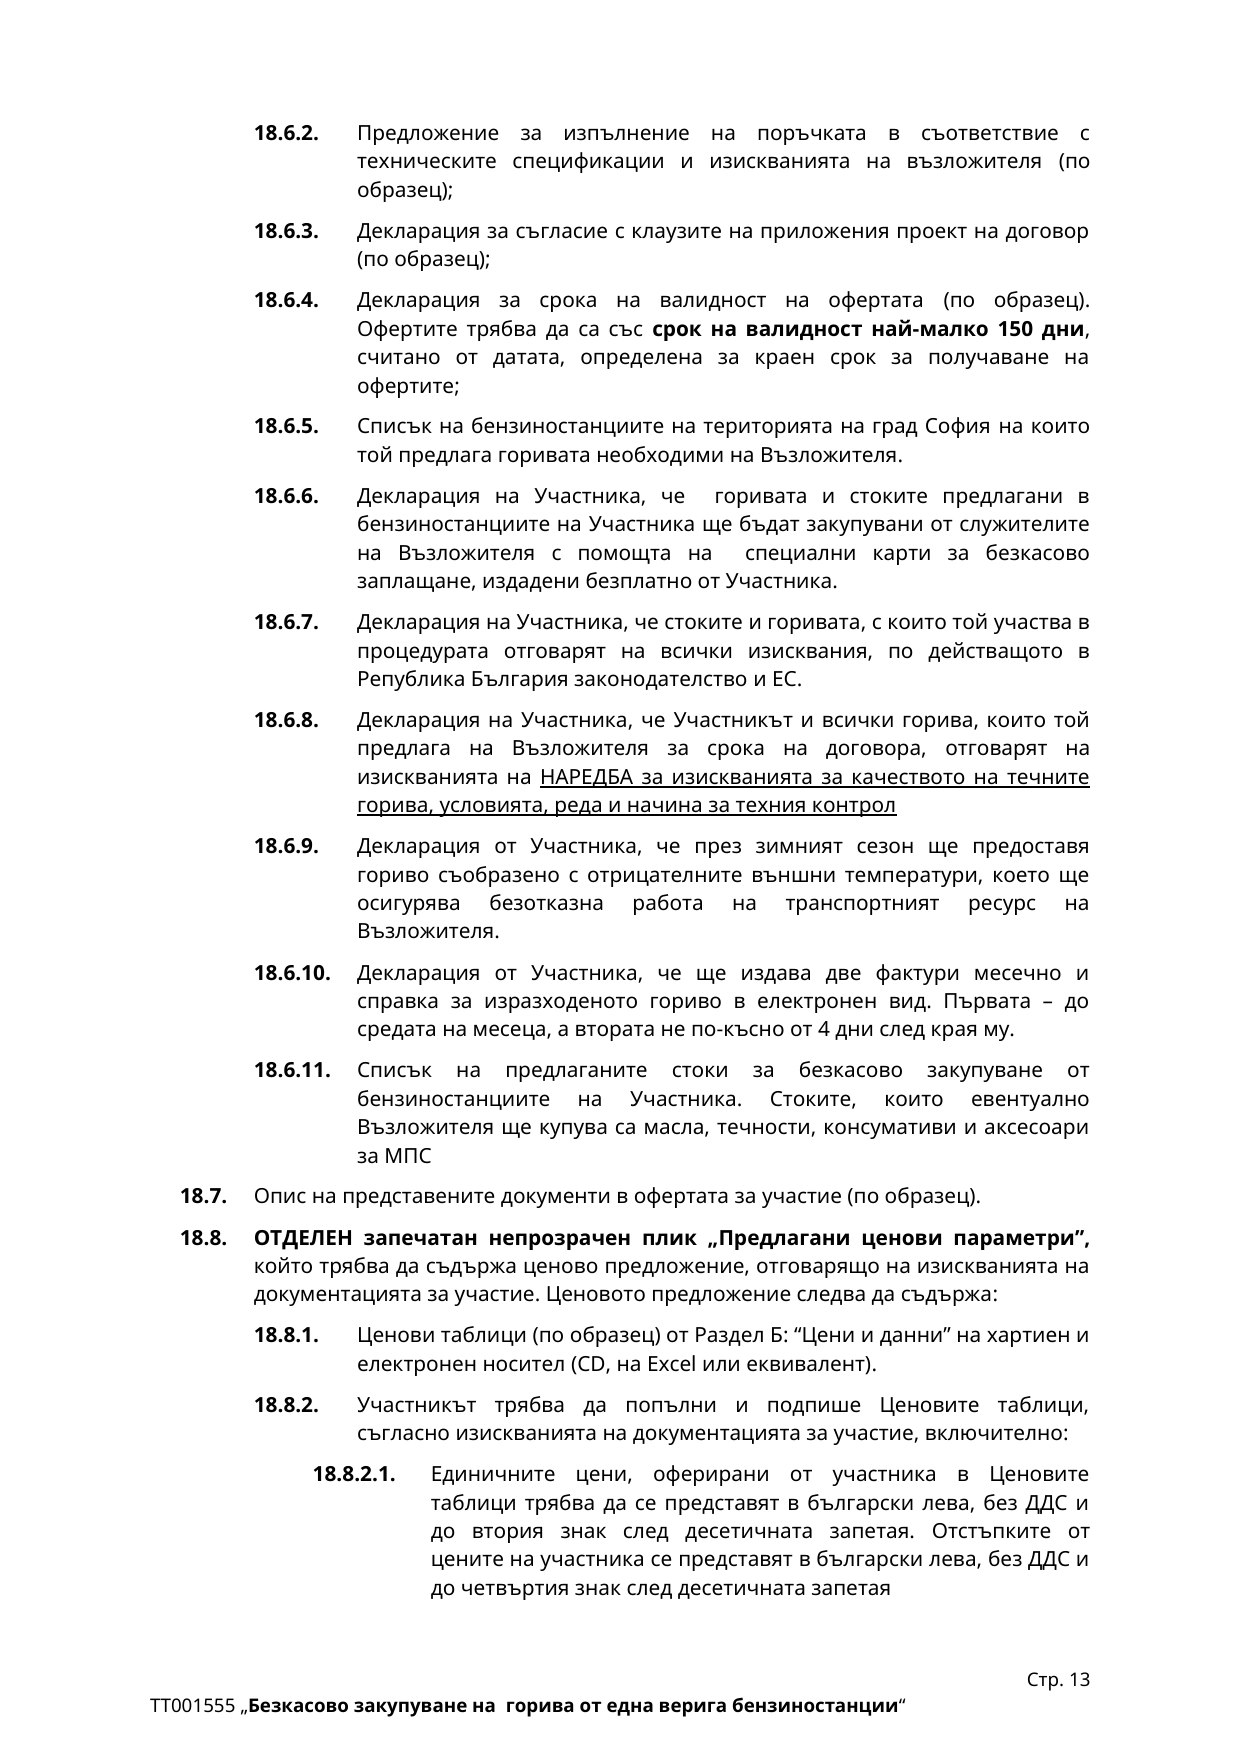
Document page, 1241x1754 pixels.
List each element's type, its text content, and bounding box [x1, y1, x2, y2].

list Декларация за срока на валидност на офертата (по образец). Офертите трябва да са със срок на валидност най-малко 150 дни, считано от датата, определена за краен срок за получаване на офертите; [253, 285, 1090, 399]
list Единичните цени, оферирани от участника в Ценовите таблици трябва да се представят в български лева, без ДДС и до втория знак след десетичната запетая. Отстъпките от цените на участника се представят в български лева, без ДДС и до четвъртия знак след десетичната запетая [312, 1459, 1090, 1601]
list Списък на предлаганите стоки за безкасово закупуване от бензиностанциите на Участника. Стоките, които евентуално Възложителя ще купува са масла, течности, консумативи и аксесоари за МПС [253, 1055, 1090, 1169]
list Опис на представените документи в офертата за участие (по образец). [179, 1182, 1090, 1210]
list Декларация от Участника, че ще издава две фактури месечно и справка за изразходеното гориво в електронен вид. Първата – до средата на месеца, а втората не по-късно от 4 дни след края му. [253, 958, 1090, 1043]
list Декларация на Участника, че стоките и горивата, с които той участва в процедурата отговарят на всички изисквания, по действащото в Република България законодателство и ЕС. [253, 607, 1090, 693]
list ОТДЕЛЕН запечатан непрозрачен плик „Предлагани ценови параметри”, който трябва да съдържа ценово предложение, отговарящо на изискванията на документацията за участие. Ценовото предложение следва да съдържа: [179, 1223, 1090, 1308]
list Декларация на Участника, че Участникът и всички горива, които той предлага на Възложителя за срока на договора, отговарят на изискванията на НАРЕДБА за изискванията за качеството на течните горива, условията, реда и начина за техния контрол [253, 705, 1090, 819]
list Участникът трябва да попълни и подпише Ценовите таблици, съгласно изискванията на документацията за участие, включително: [253, 1390, 1090, 1447]
list Списък на бензиностанциите на територията на град София на които той предлага горивата необходими на Възложителя. [253, 412, 1090, 468]
list Декларация за съгласие с клаузите на приложения проект на договор (по образец); [253, 216, 1090, 273]
list Ценови таблици (по образец) от Раздел Б: “Цени и данни” на хартиен и електронен носител (CD, на Excel или еквивалент). [253, 1320, 1090, 1377]
list Декларация на Участника, че горивата и стоките предлагани в бензиностанциите на Участника ще бъдат закупувани от служителите на Възложителя с помощта на специални карти за безкасово заплащане, издадени безплатно от Участника. [253, 481, 1090, 595]
list Декларация от Участника, че през зимният сезон ще предоставя гориво съобразено с отрицателните външни температури, което ще осигурява безотказна работа на транспортният ресурс на Възложителя. [253, 831, 1090, 945]
list Предложение за изпълнение на поръчката в съответствие с техническите спецификации и изискванията на възложителя (по образец); [253, 118, 1090, 203]
